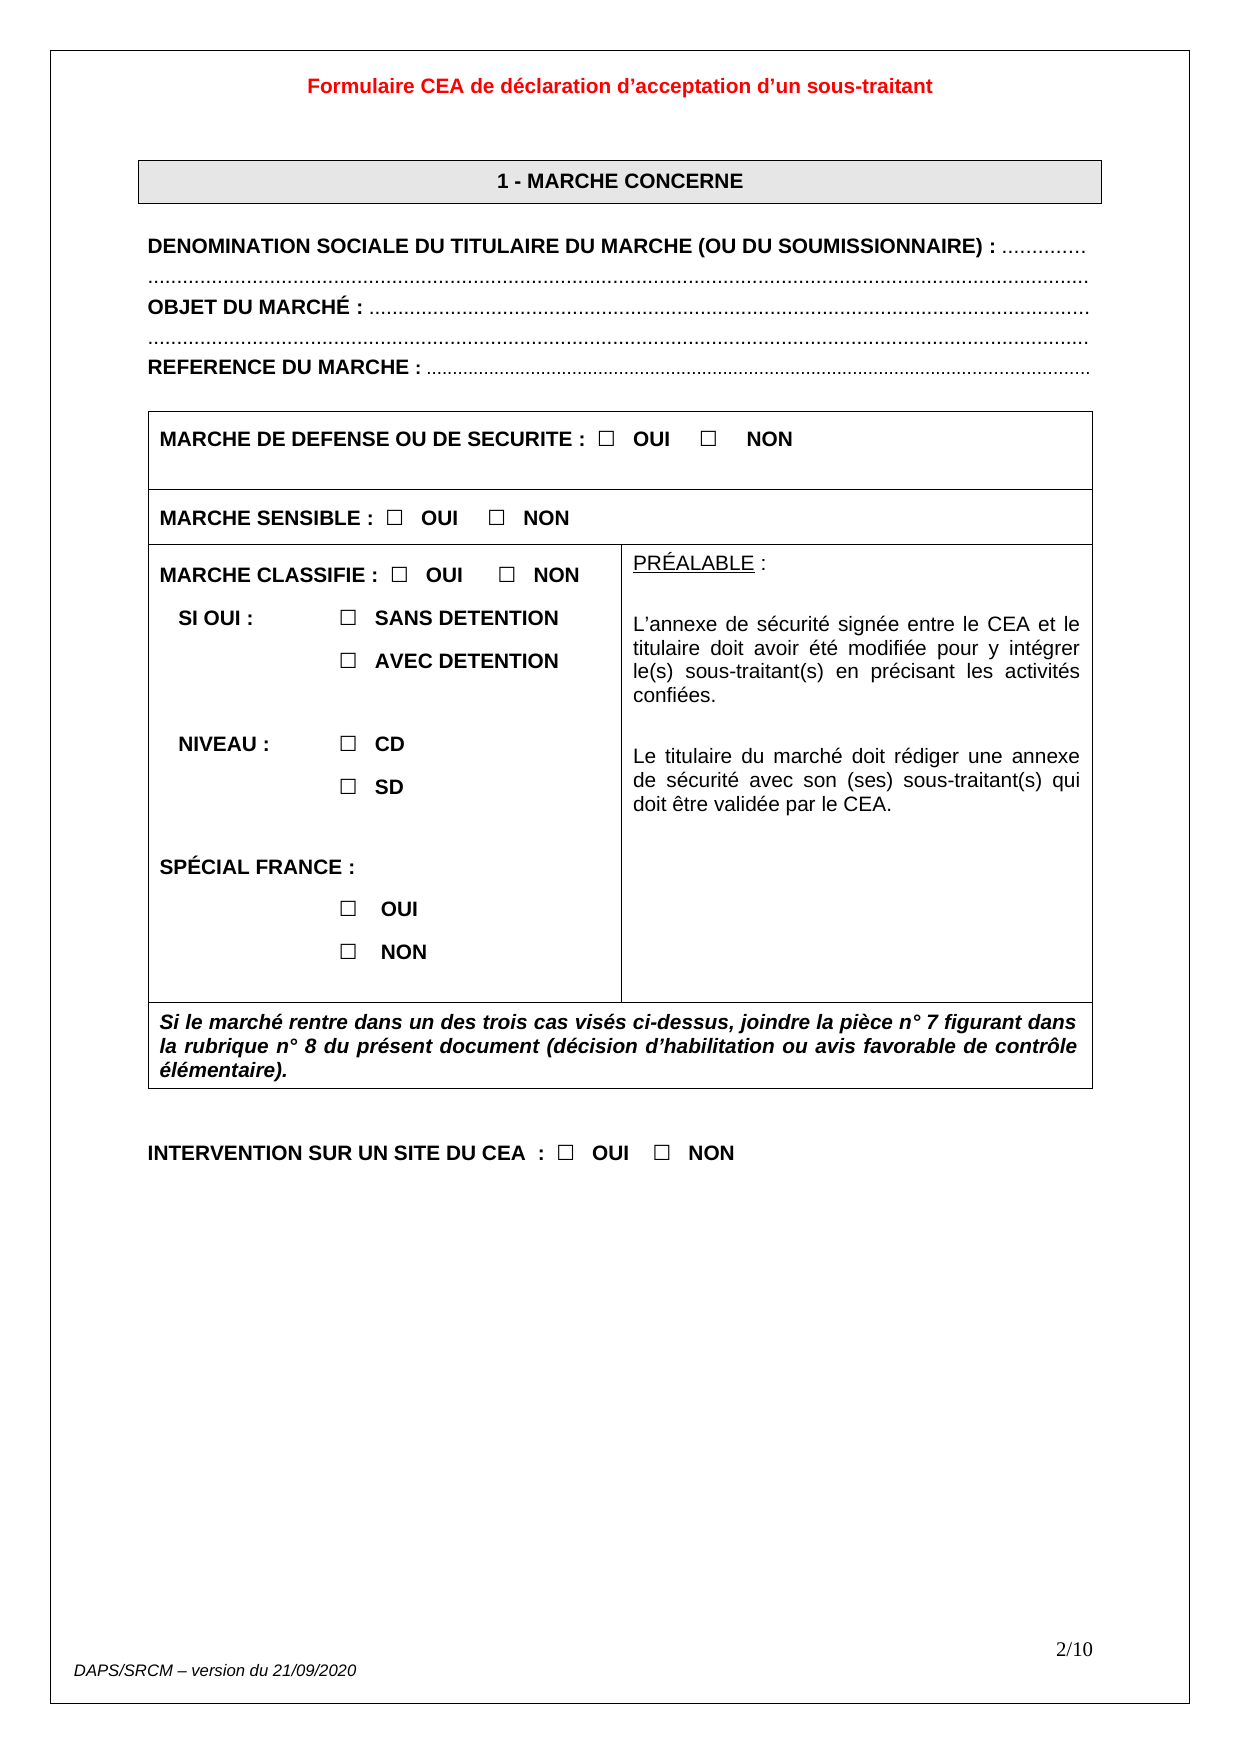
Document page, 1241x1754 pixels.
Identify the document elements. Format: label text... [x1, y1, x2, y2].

table_cell Si le marché rentre dans un des trois cas visés ci-dessus, joindre la pièce n° 7 figurant dans la rubrique n° 8 du présent document (décision d’habilitation ou avis favorable de contrôle élémentaire). [149, 1003, 1092, 1088]
table_cell marche SENSIBLE : oui non [149, 490, 1092, 544]
table_cell MARCHE CLASSIFIE : oui non Si oui : sans detention avec detention niveau : CD SD Spécial France : OUI NON [149, 545, 621, 1002]
text objet du marché : [147, 294, 1093, 318]
text INTERVENTION SUR UN SITE DU CEA : oui non [147, 1138, 1093, 1166]
text 1 - MARCHE CONCERNE [139, 161, 1101, 203]
table_header MARCHE DE DEFENSE OU DE SECURITE : oui non [149, 412, 1092, 489]
text denomination sociale du Titulaire du marche (ou du SOUMISSIONNAIRE) : [147, 234, 1093, 258]
table_cell Préalable : L’annexe de sécurité signée entre le CEA et le titulaire doit avoir été modifiée pour y intégrer le(s) sous-traitant(s) en précisant les activités confiées. Le titulaire du marché doit rédiger une annexe de sécurité avec son (ses) sous-traitant(s) qui doit être validée par le CEA. [622, 545, 1092, 1002]
text REFERENCE DU MARCHE : [147, 355, 1093, 379]
